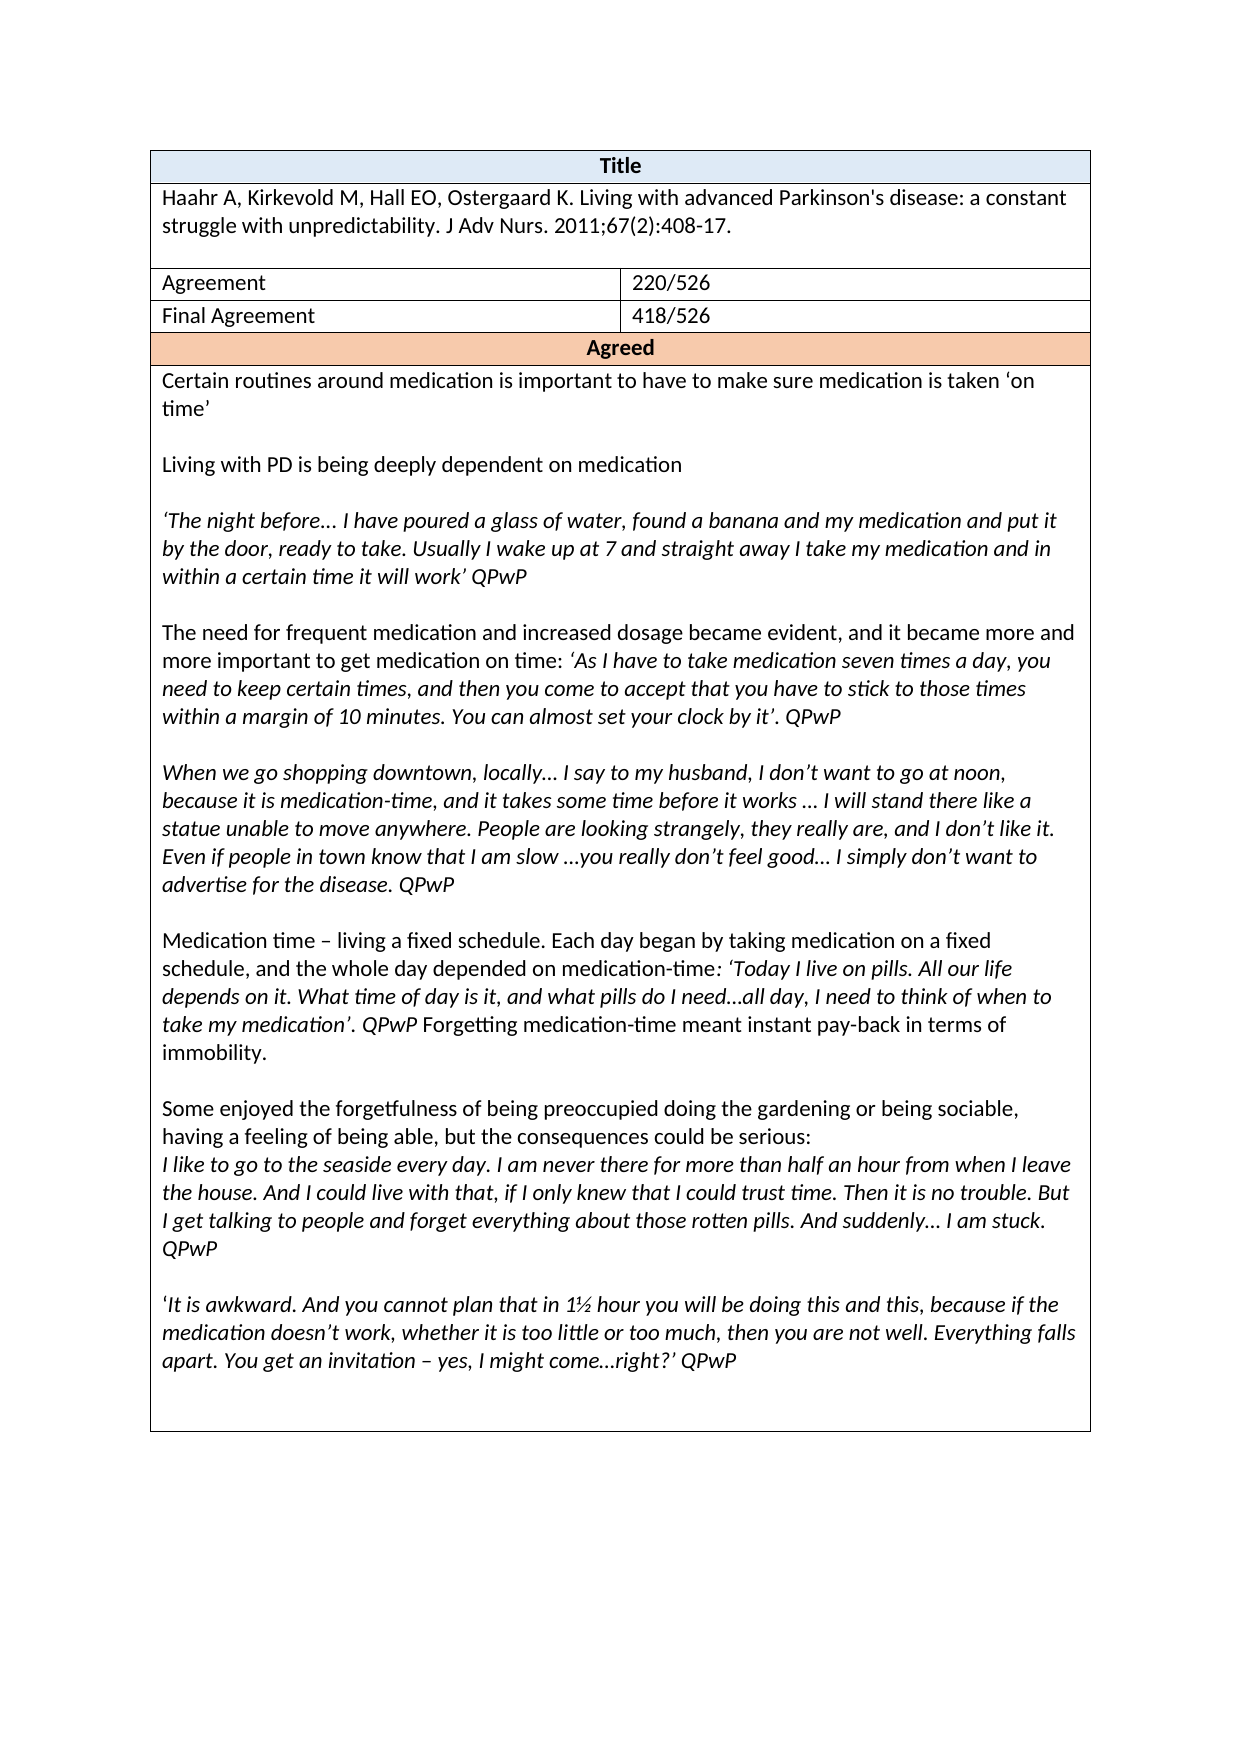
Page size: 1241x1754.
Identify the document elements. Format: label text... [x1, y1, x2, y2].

table_cell Agreed [151, 333, 1090, 365]
table_cell Agreement [151, 269, 620, 300]
table_cell Final Agreement [151, 301, 620, 332]
table_header Title [151, 151, 1090, 182]
table_cell 220/526 [621, 269, 1090, 300]
table_cell Certain routines around medication is important to have to make sure medication is taken ‘on time’ Living with PD is being deeply dependent on medication ‘The night before... I have poured a glass of water, found a banana and my medication and put it by the door, ready to take. Usually I wake up at 7 and straight away I take my medication and in within a certain time it will work’ QPwP The need for frequent medication and increased dosage became evident, and it became more and more important to get medication on time: ‘As I have to take medication seven times a day, you need to keep certain times, and then you come to accept that you have to stick to those times within a margin of 10 minutes. You can almost set your clock by it’. QPwP When we go shopping downtown, locally… I say to my husband, I don’t want to go at noon, because it is medication-time, and it takes some time before it works … I will stand there like a statue unable to move anywhere. People are looking strangely, they really are, and I don’t like it. Even if people in town know that I am slow …you really don’t feel good… I simply don’t want to advertise for the disease. QPwP Medication time – living a fixed schedule. Each day began by taking medication on a fixed schedule, and the whole day depended on medication-time: ‘Today I live on pills. All our life depends on it. What time of day is it, and what pills do I need…all day, I need to think of when to take my medication’. QPwP Forgetting medication-time meant instant pay-back in terms of immobility. Some enjoyed the forgetfulness of being preoccupied doing the gardening or being sociable, having a feeling of being able, but the consequences could be serious: I like to go to the seaside every day. I am never there for more than half an hour from when I leave the house. And I could live with that, if I only knew that I could trust time. Then it is no trouble. But I get talking to people and forget everything about those rotten pills. And suddenly… I am stuck. QPwP ‘It is awkward. And you cannot plan that in 1½ hour you will be doing this and this, because if the medication doesn’t work, whether it is too little or too much, then you are not well. Everything falls apart. You get an invitation – yes, I might come…right?’ QPwP [151, 366, 1090, 1431]
table_cell Haahr A, Kirkevold M, Hall EO, Ostergaard K. Living with advanced Parkinson's disease: a constant struggle with unpredictability. J Adv Nurs. 2011;67(2):408-17. [151, 184, 1090, 267]
table_cell 418/526 [621, 301, 1090, 332]
